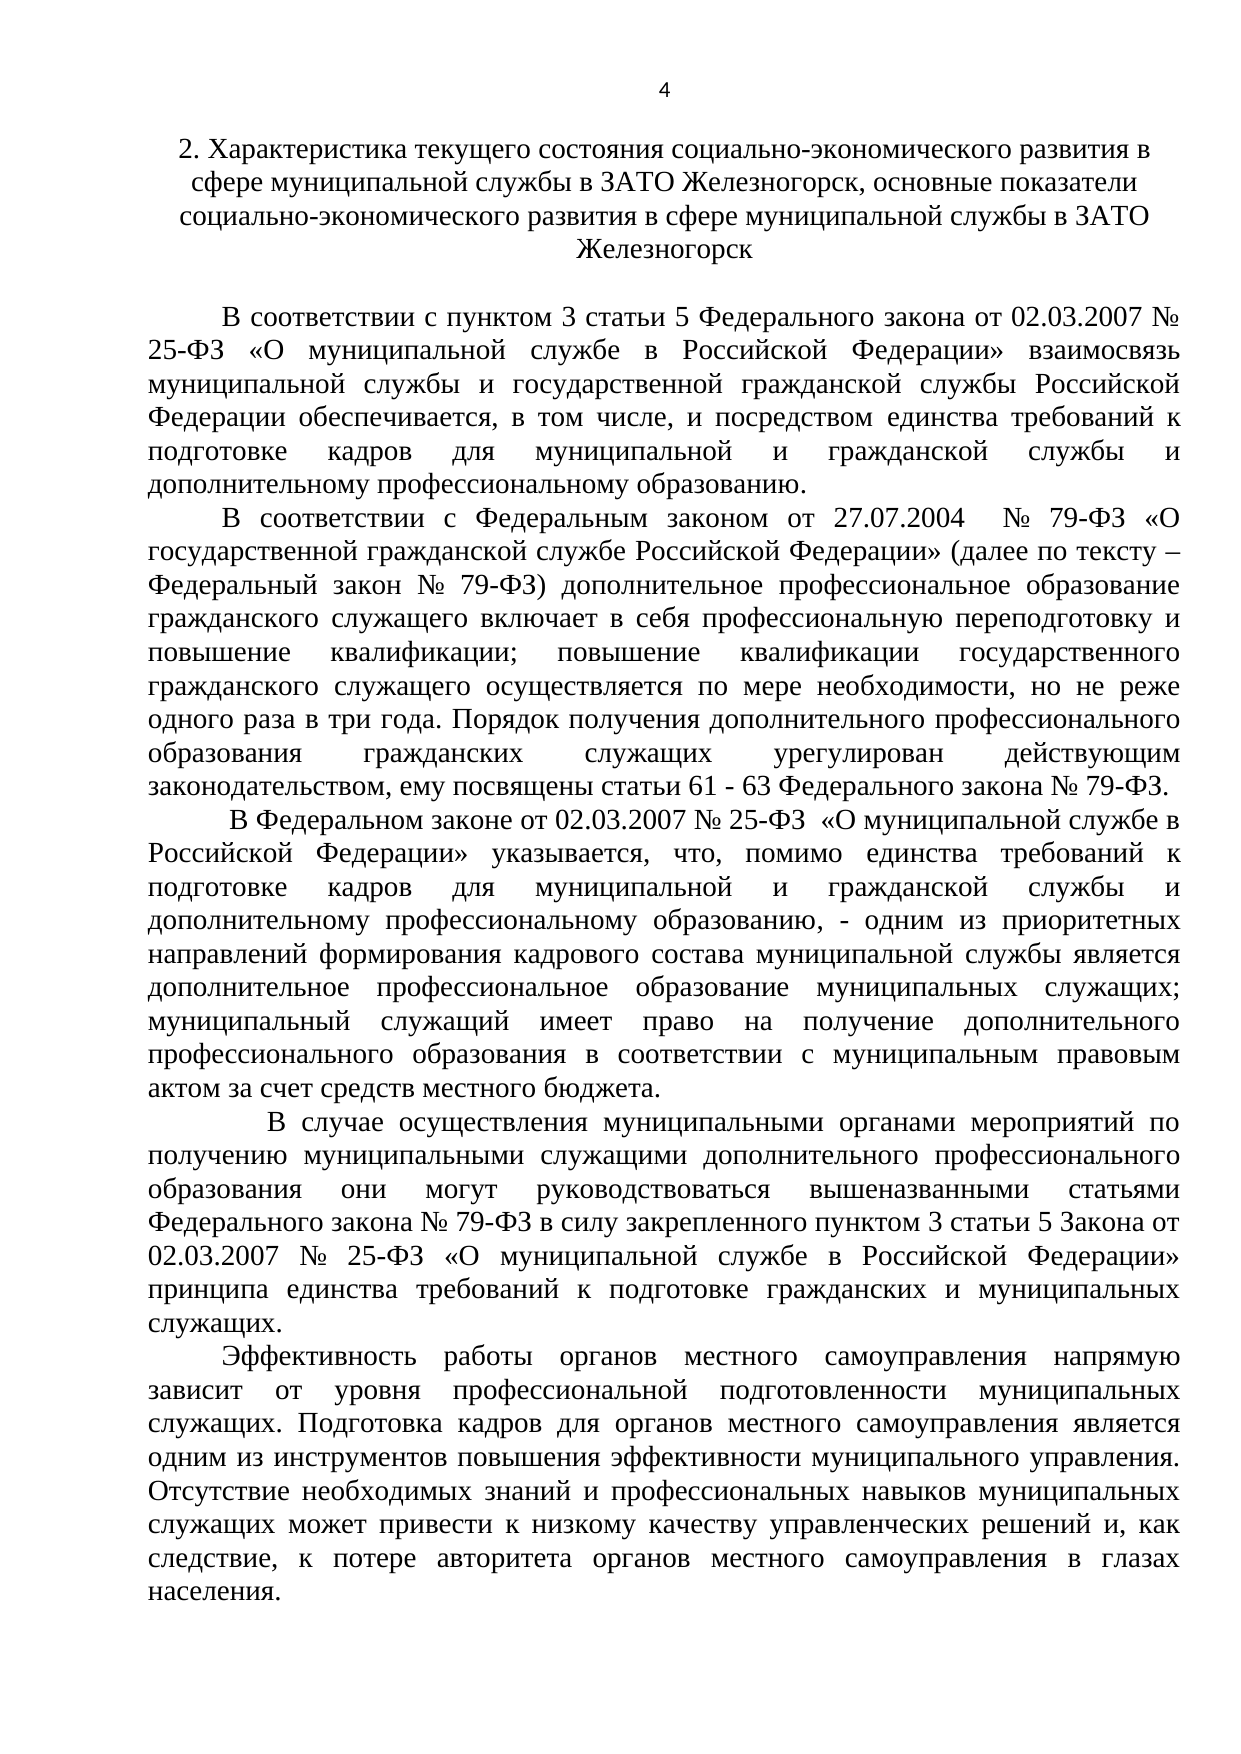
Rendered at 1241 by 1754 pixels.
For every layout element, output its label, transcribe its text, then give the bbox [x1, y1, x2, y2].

text В соответствии с Федеральным законом от 27.07.2004 № 79-ФЗ «О государственной гражданской службе Российской Федерации» (далее по тексту – Федеральный закон № 79-ФЗ) дополнительное профессиональное образование гражданского служащего включает в себя профессиональную переподготовку и повышение квалификации; повышение квалификации государственного гражданского служащего осуществляется по мере необходимости, но не реже одного раза в три года. Порядок получения дополнительного профессионального образования гражданских служащих урегулирован действующим законодательством, ему посвящены статьи 61 - 63 Федерального закона № 79-ФЗ. [148, 500, 1181, 802]
text Эффективность работы органов местного самоуправления напрямую зависит от уровня профессиональной подготовленности муниципальных служащих. Подготовка кадров для органов местного самоуправления является одним из инструментов повышения эффективности муниципального управления. Отсутствие необходимых знаний и профессиональных навыков муниципальных служащих может привести к низкому качеству управленческих решений и, как следствие, к потере авторитета органов местного самоуправления в глазах населения. [148, 1338, 1181, 1607]
text В случае осуществления муниципальными органами мероприятий по получению муниципальными служащими дополнительного профессионального образования они могут руководствоваться вышеназванными статьями Федерального закона № 79-ФЗ в силу закрепленного пунктом 3 статьи 5 Закона от 02.03.2007 № 25-ФЗ «О муниципальной службе в Российской Федерации» принципа единства требований к подготовке гражданских и муниципальных служащих. [148, 1104, 1181, 1338]
text 2. Характеристика текущего состояния социально-экономического развития в сфере муниципальной службы в ЗАТО Железногорск, основные показатели социально-экономического развития в сфере муниципальной службы в ЗАТО Железногорск [148, 131, 1181, 265]
text В соответствии с пунктом 3 статьи 5 Федерального закона от 02.03.2007 № 25-ФЗ «О муниципальной службе в Российской Федерации» взаимосвязь муниципальной службы и государственной гражданской службы Российской Федерации обеспечивается, в том числе, и посредством единства требований к подготовке кадров для муниципальной и гражданской службы и дополнительному профессиональному образованию. [148, 299, 1181, 500]
text В Федеральном законе от 02.03.2007 № 25-ФЗ «О муниципальной службе в Российской Федерации» указывается, что, помимо единства требований к подготовке кадров для муниципальной и гражданской службы и дополнительному профессиональному образованию, - одним из приоритетных направлений формирования кадрового состава муниципальной службы является дополнительное профессиональное образование муниципальных служащих; муниципальный служащий имеет право на получение дополнительного профессионального образования в соответствии с муниципальным правовым актом за счет средств местного бюджета. [148, 802, 1181, 1104]
